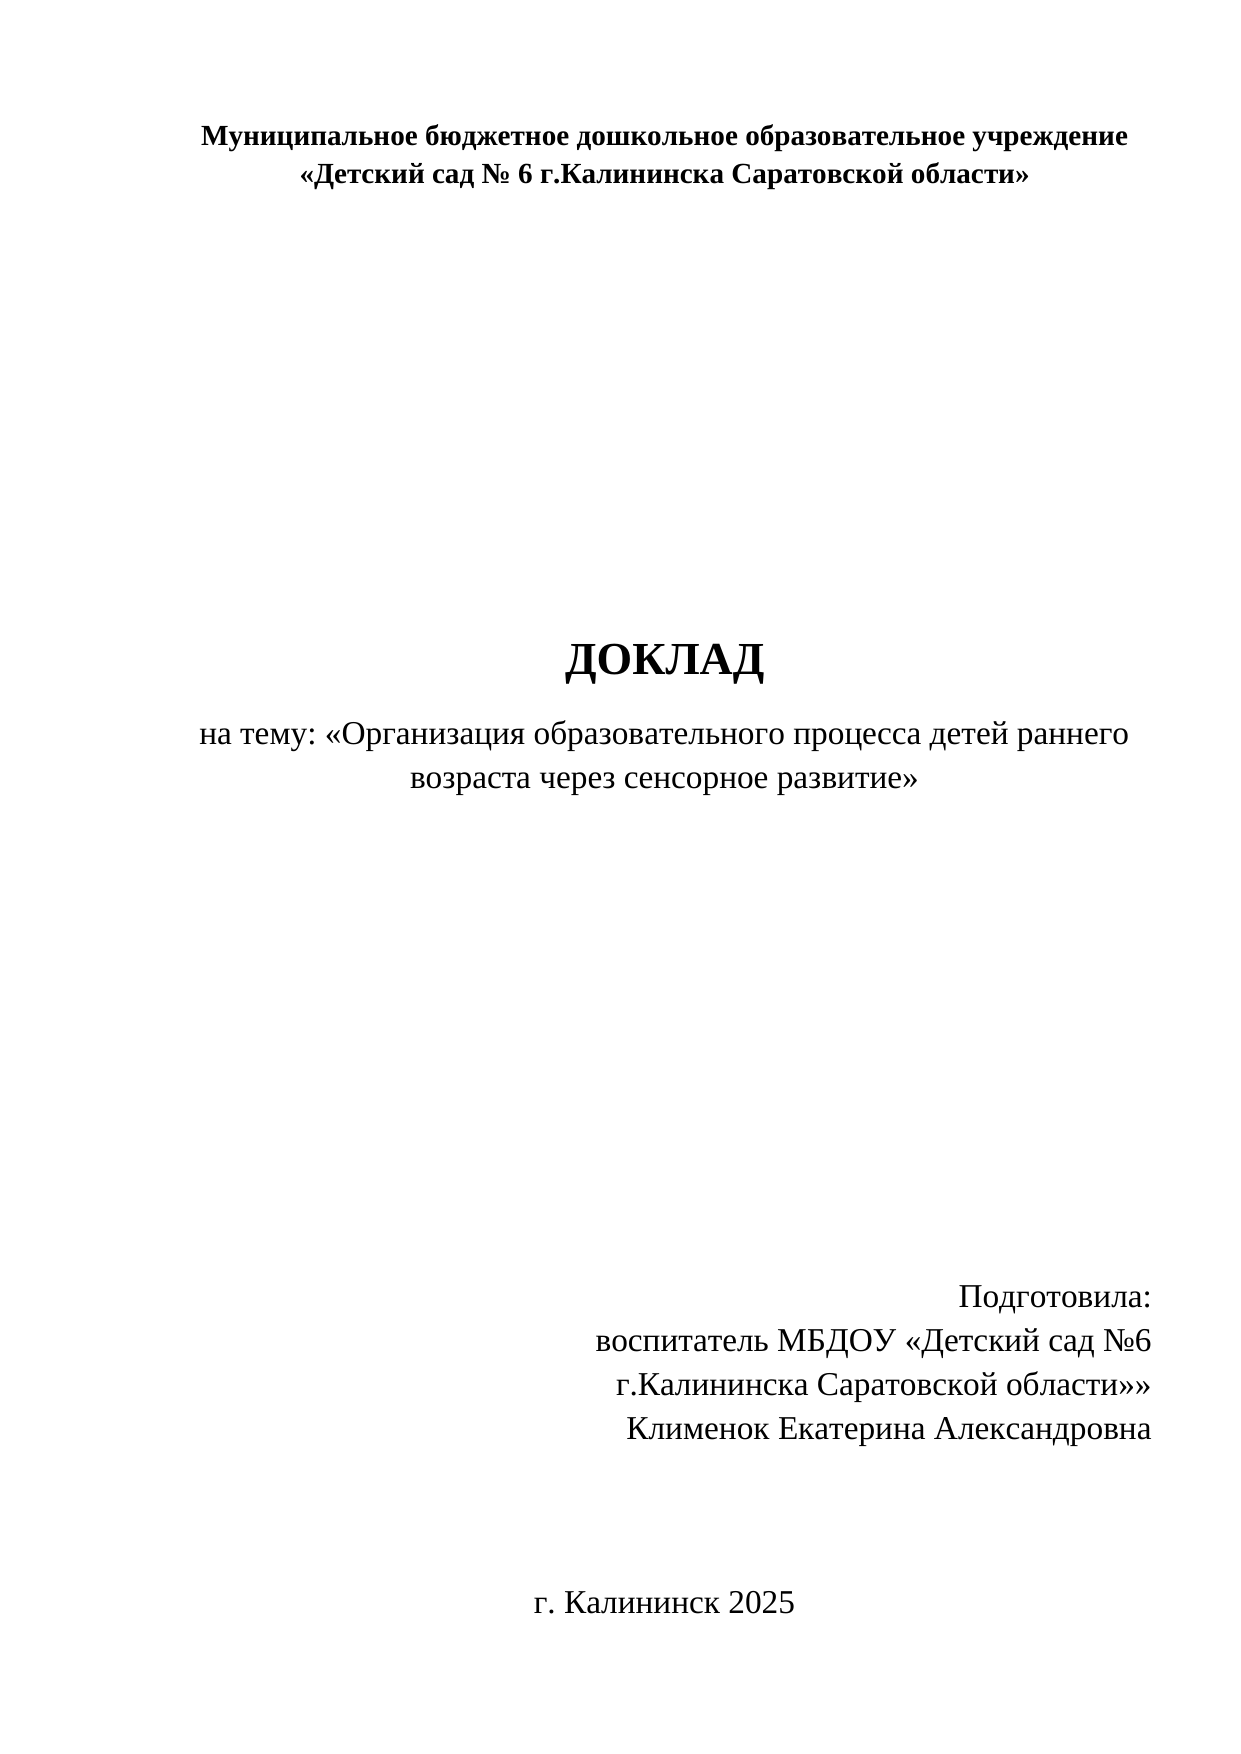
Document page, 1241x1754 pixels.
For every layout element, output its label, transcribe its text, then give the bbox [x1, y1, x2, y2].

text ДОКЛАД [177, 632, 1152, 684]
text Клименок Екатерина Александровна [177, 1408, 1152, 1447]
text воспитатель МБДОУ «Детский сад №6 [177, 1320, 1152, 1359]
text г. Калининск 2025 [177, 1582, 1152, 1621]
text на тему: «Организация образовательного процесса детей раннего возраста через сенсорное развитие» [177, 713, 1152, 795]
text Муниципальное бюджетное дошкольное образовательное учреждение «Детский сад № 6 г.Калининска Саратовской области» [177, 118, 1152, 190]
text Подготовила: [177, 1276, 1152, 1314]
text г.Калининска Саратовской области»» [177, 1364, 1152, 1403]
